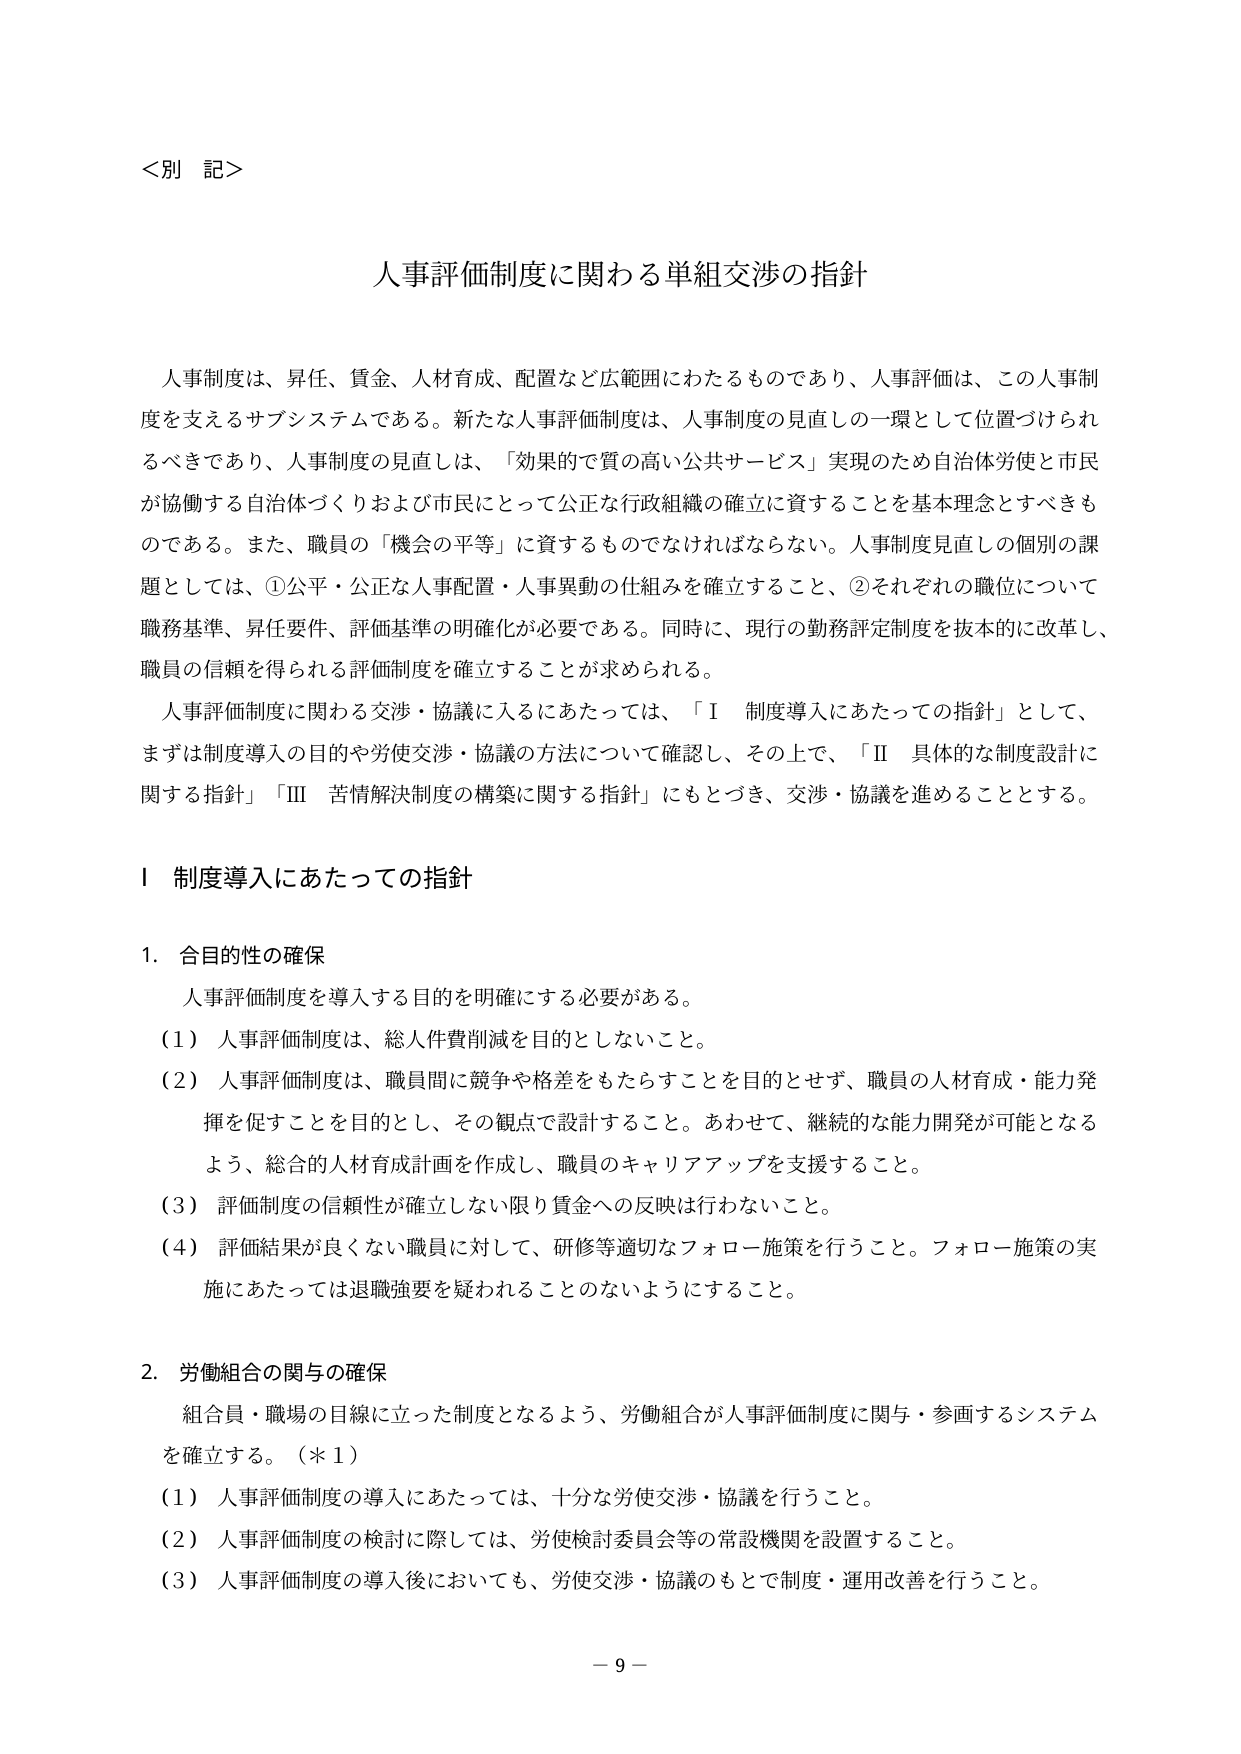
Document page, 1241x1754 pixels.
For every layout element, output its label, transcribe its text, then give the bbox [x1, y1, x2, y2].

text Ⅰ 制度導入にあたっての指針 [141, 856, 1099, 898]
text 人事制度は、昇任、賃金、人材育成、配置など広範囲にわたるものであり、人事評価は、この人事制度を支えるサブシステムである。新たな人事評価制度は、人事制度の見直しの一環として位置づけられるべきであり、人事制度の見直しは、「効果的で質の高い公共サービス」実現のため自治体労使と市民が協働する自治体づくりおよび市民にとって公正な行政組織の確立に資することを基本理念とすべきものである。また、職員の「機会の平等」に資するものでなければならない。人事制度見直しの個別の課題としては、①公平・公正な人事配置・人事異動の仕組みを確立すること、②それぞれの職位について職務基準、昇任要件、評価基準の明確化が必要である。同時に、現行の勤務評定制度を抜本的に改革し、職員の信頼を得られる評価制度を確立することが求められる。 [141, 356, 1099, 689]
text (３) 評価制度の信頼性が確立しない限り賃金への反映は行わないこと。 [141, 1184, 1099, 1226]
text 組合員・職場の目線に立った制度となるよう、労働組合が人事評価制度に関与・参画するシステムを確立する。（＊１） [141, 1392, 1099, 1476]
text (４) 評価結果が良くない職員に対して、研修等適切なフォロー施策を行うこと。フォロー施策の実施にあたっては退職強要を疑われることのないようにすること。 [141, 1226, 1099, 1309]
text (１) 人事評価制度は、総人件費削減を目的としないこと。 [141, 1017, 1099, 1059]
text ＜別 記＞ [141, 148, 1099, 189]
text 人事評価制度に関わる単組交渉の指針 [141, 231, 1099, 314]
text 2. 労働組合の関与の確保 [141, 1351, 1099, 1392]
text (２) 人事評価制度は、職員間に競争や格差をもたらすことを目的とせず、職員の人材育成・能力発揮を促すことを目的とし、その観点で設計すること。あわせて、継続的な能力開発が可能となるよう、総合的人材育成計画を作成し、職員のキャリアアップを支援すること。 [141, 1059, 1099, 1184]
text (３) 人事評価制度の導入後においても、労使交渉・協議のもとで制度・運用改善を行うこと。 [141, 1559, 1099, 1601]
text 人事評価制度に関わる交渉・協議に入るにあたっては、「Ⅰ 制度導入にあたっての指針」として、まずは制度導入の目的や労使交渉・協議の方法について確認し、その上で、「Ⅱ 具体的な制度設計に関する指針」「Ⅲ 苦情解決制度の構築に関する指針」にもとづき、交渉・協議を進めることとする。 [141, 689, 1099, 814]
text 人事評価制度を導入する目的を明確にする必要がある。 [141, 976, 1099, 1017]
text (２) 人事評価制度の検討に際しては、労使検討委員会等の常設機関を設置すること。 [141, 1517, 1099, 1559]
text (１) 人事評価制度の導入にあたっては、十分な労使交渉・協議を行うこと。 [141, 1476, 1099, 1517]
text 1. 合目的性の確保 [141, 934, 1099, 976]
